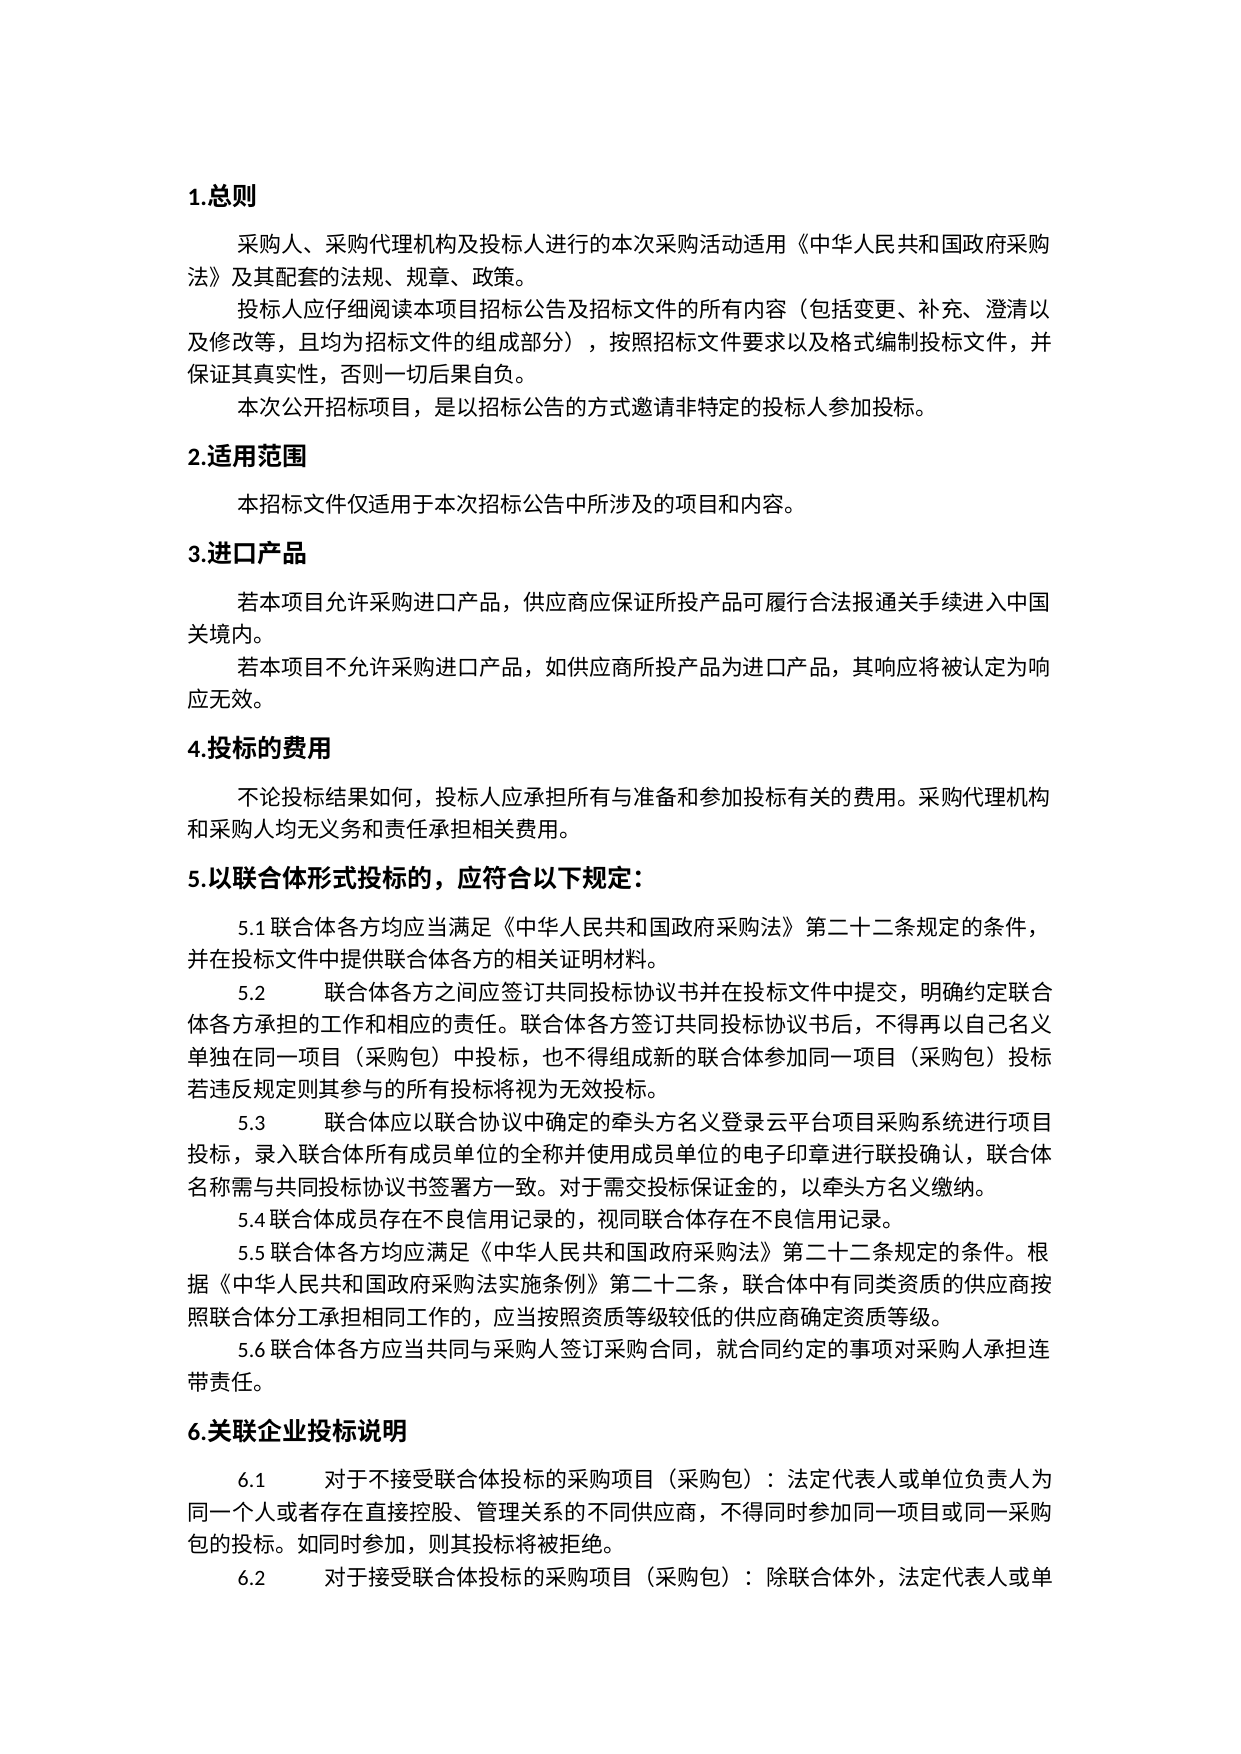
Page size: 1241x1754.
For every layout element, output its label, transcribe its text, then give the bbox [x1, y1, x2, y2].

text 5.4联合体成员存在不良信用记录的，视同联合体存在不良信用记录。 [187, 1202, 1053, 1234]
text 本次公开招标项目，是以招标公告的方式邀请非特定的投标人参加投标。 [187, 389, 1053, 422]
text 6.关联企业投标说明 [187, 1397, 1053, 1462]
text 5.1联合体各方均应当满足《中华人民共和国政府采购法》第二十二条规定的条件，并在投标文件中提供联合体各方的相关证明材料。 [187, 909, 1053, 974]
text 若本项目允许采购进口产品，供应商应保证所投产品可履行合法报通关手续进入中国关境内。 [187, 584, 1053, 649]
text 4.投标的费用 [187, 714, 1053, 779]
text 若本项目不允许采购进口产品，如供应商所投产品为进口产品，其响应将被认定为响应无效。 [187, 649, 1053, 714]
text 6.1 对于不接受联合体投标的采购项目（采购包）：法定代表人或单位负责人为同一个人或者存在直接控股、管理关系的不同供应商，不得同时参加同一项目或同一采购包的投标。如同时参加，则其投标将被拒绝。 [187, 1462, 1053, 1559]
text 5.5联合体各方均应满足《中华人民共和国政府采购法》第二十二条规定的条件。根据《中华人民共和国政府采购法实施条例》第二十二条，联合体中有同类资质的供应商按照联合体分工承担相同工作的，应当按照资质等级较低的供应商确定资质等级。 [187, 1234, 1053, 1332]
text 5.6联合体各方应当共同与采购人签订采购合同，就合同约定的事项对采购人承担连带责任。 [187, 1332, 1053, 1397]
text 不论投标结果如何，投标人应承担所有与准备和参加投标有关的费用。采购代理机构和采购人均无义务和责任承担相关费用。 [187, 779, 1053, 844]
text 采购人、采购代理机构及投标人进行的本次采购活动适用《中华人民共和国政府采购法》及其配套的法规、规章、政策。 [187, 227, 1053, 292]
text 3.进口产品 [187, 519, 1053, 584]
text 5.以联合体形式投标的，应符合以下规定： [187, 844, 1053, 909]
text 投标人应仔细阅读本项目招标公告及招标文件的所有内容（包括变更、补充、澄清以及修改等，且均为招标文件的组成部分），按照招标文件要求以及格式编制投标文件，并保证其真实性，否则一切后果自负。 [187, 292, 1053, 389]
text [187, 1559, 1053, 1592]
text 5.2 联合体各方之间应签订共同投标协议书并在投标文件中提交，明确约定联合体各方承担的工作和相应的责任。联合体各方签订共同投标协议书后，不得再以自己名义单独在同一项目（采购包）中投标，也不得组成新的联合体参加同一项目（采购包）投标，若违反规定则其参与的所有投标将视为无效投标。 [187, 974, 1053, 1104]
text 本招标文件仅适用于本次招标公告中所涉及的项目和内容。 [187, 487, 1053, 519]
text 2.适用范围 [187, 422, 1053, 487]
text 5.3 联合体应以联合协议中确定的牵头方名义登录云平台项目采购系统进行项目投标，录入联合体所有成员单位的全称并使用成员单位的电子印章进行联投确认，联合体名称需与共同投标协议书签署方一致。对于需交投标保证金的，以牵头方名义缴纳。 [187, 1104, 1053, 1202]
text 1.总则 [187, 162, 1053, 227]
